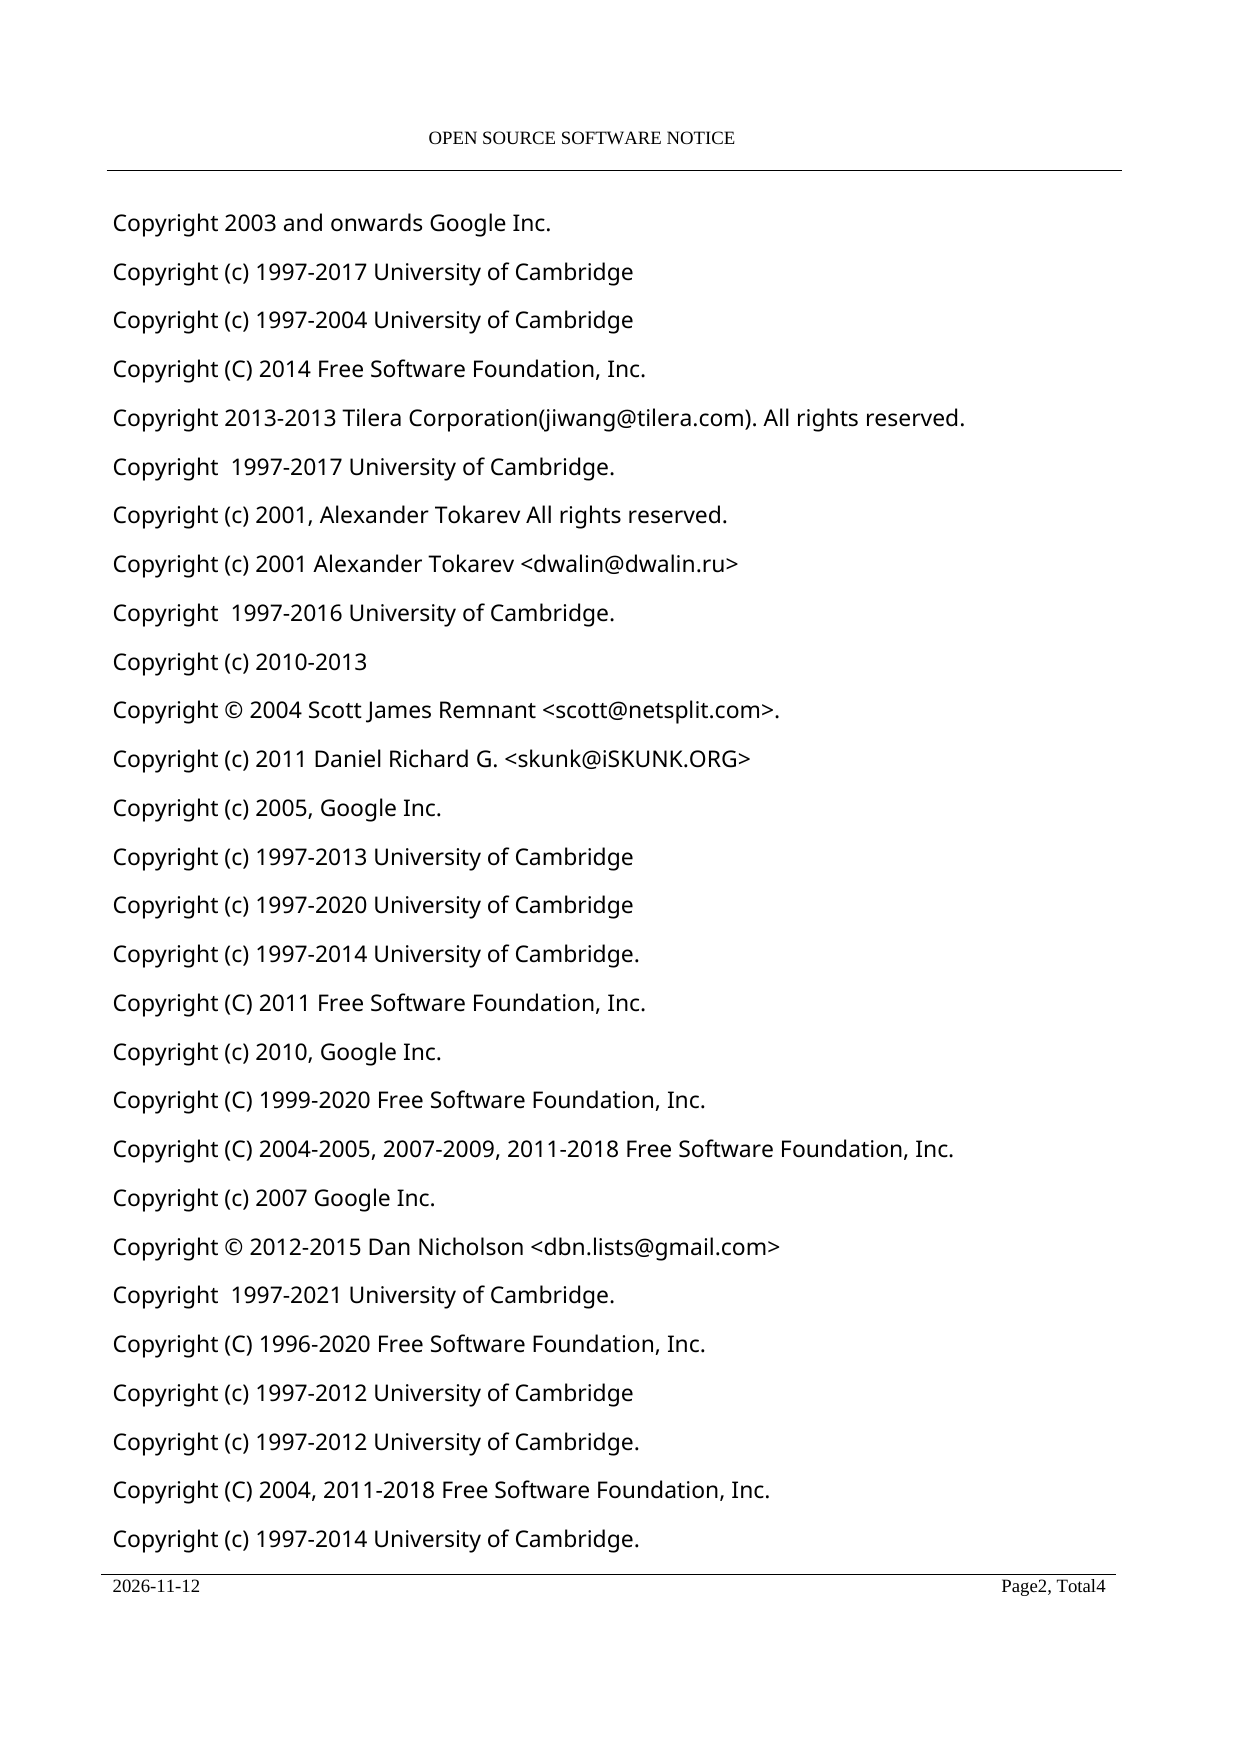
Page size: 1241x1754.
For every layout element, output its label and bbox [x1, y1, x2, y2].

text [112, 206, 1128, 1555]
